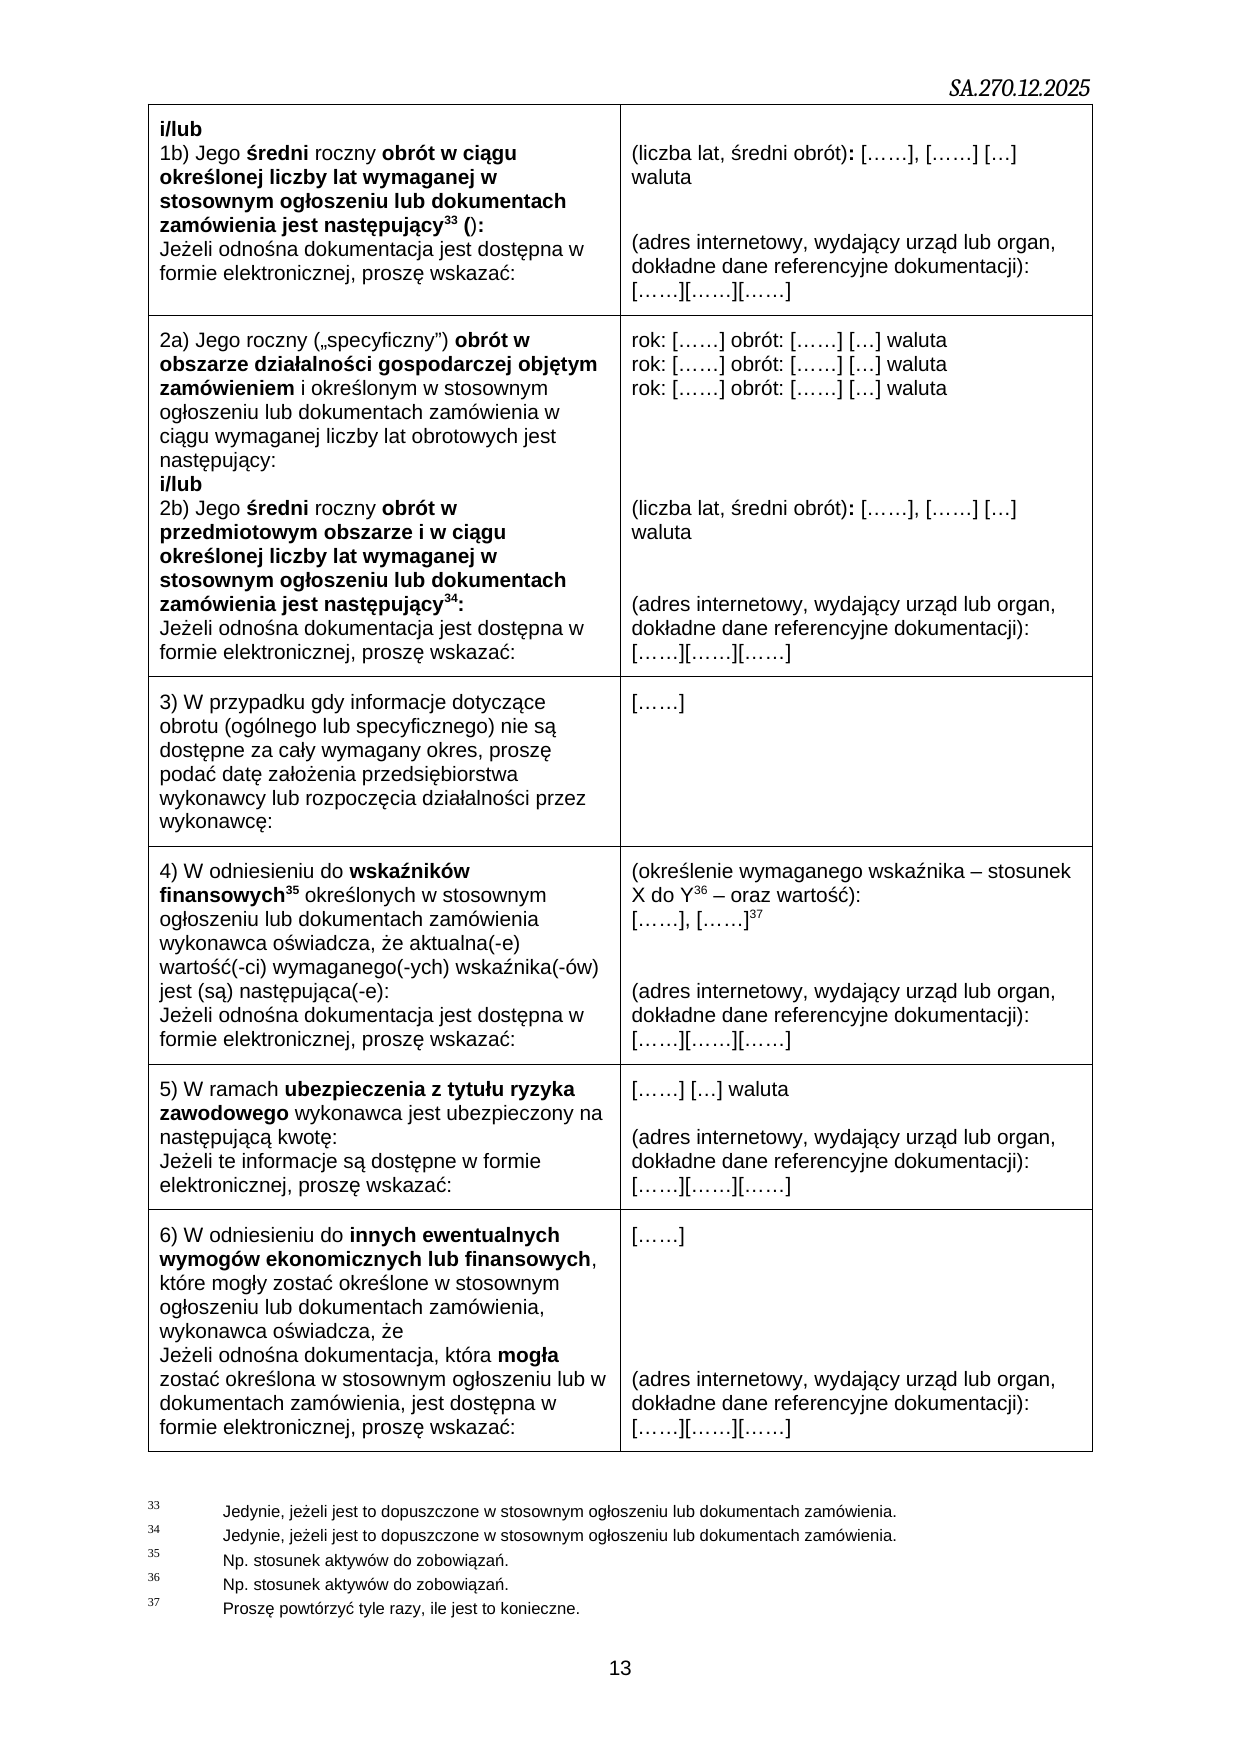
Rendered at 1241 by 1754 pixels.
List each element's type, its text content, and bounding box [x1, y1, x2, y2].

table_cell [149, 105, 620, 314]
table_cell [……] [621, 677, 1092, 846]
table_cell 4) W odniesieniu do wskaźników finansowych określonych w stosownym ogłoszeniu lub dokumentach zamówienia wykonawca oświadcza, że aktualna(-e) wartość(-ci) wymaganego(-ych) wskaźnika(-ów) jest (są) następująca(-e): Jeżeli odnośna dokumentacja jest dostępna w formie elektronicznej, proszę wskazać: [149, 847, 620, 1063]
table_cell [……] (adres internetowy, wydający urząd lub organ, dokładne dane referencyjne dokumentacji): [……][……][……] [621, 1210, 1092, 1451]
table_cell 3) W przypadku gdy informacje dotyczące obrotu (ogólnego lub specyficznego) nie są dostępne za cały wymagany okres, proszę podać datę założenia przedsiębiorstwa wykonawcy lub rozpoczęcia działalności przez wykonawcę: [149, 677, 620, 846]
table_cell 5) W ramach ubezpieczenia z tytułu ryzyka zawodowego wykonawca jest ubezpieczony na następującą kwotę: Jeżeli te informacje są dostępne w formie elektronicznej, proszę wskazać: [149, 1065, 620, 1209]
table_cell (określenie wymaganego wskaźnika – stosunek X do Y – oraz wartość): [……], [……] (adres internetowy, wydający urząd lub organ, dokładne dane referencyjne dokumentacji): [……][……][……] [621, 847, 1092, 1063]
table_cell 2a) Jego roczny („specyficzny”) obrót w obszarze działalności gospodarczej objętym zamówieniem i określonym w stosownym ogłoszeniu lub dokumentach zamówienia w ciągu wymaganej liczby lat obrotowych jest następujący: i/lub 2b) Jego średni roczny obrót w przedmiotowym obszarze i w ciągu określonej liczby lat wymaganej w stosownym ogłoszeniu lub dokumentach zamówienia jest następujący: Jeżeli odnośna dokumentacja jest dostępna w formie elektronicznej, proszę wskazać: [149, 316, 620, 676]
table_cell [……] […] waluta (adres internetowy, wydający urząd lub organ, dokładne dane referencyjne dokumentacji): [……][……][……] [621, 1065, 1092, 1209]
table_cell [621, 105, 1092, 314]
table_cell 6) W odniesieniu do innych ewentualnych wymogów ekonomicznych lub finansowych, które mogły zostać określone w stosownym ogłoszeniu lub dokumentach zamówienia, wykonawca oświadcza, że Jeżeli odnośna dokumentacja, która mogła zostać określona w stosownym ogłoszeniu lub w dokumentach zamówienia, jest dostępna w formie elektronicznej, proszę wskazać: [149, 1210, 620, 1451]
